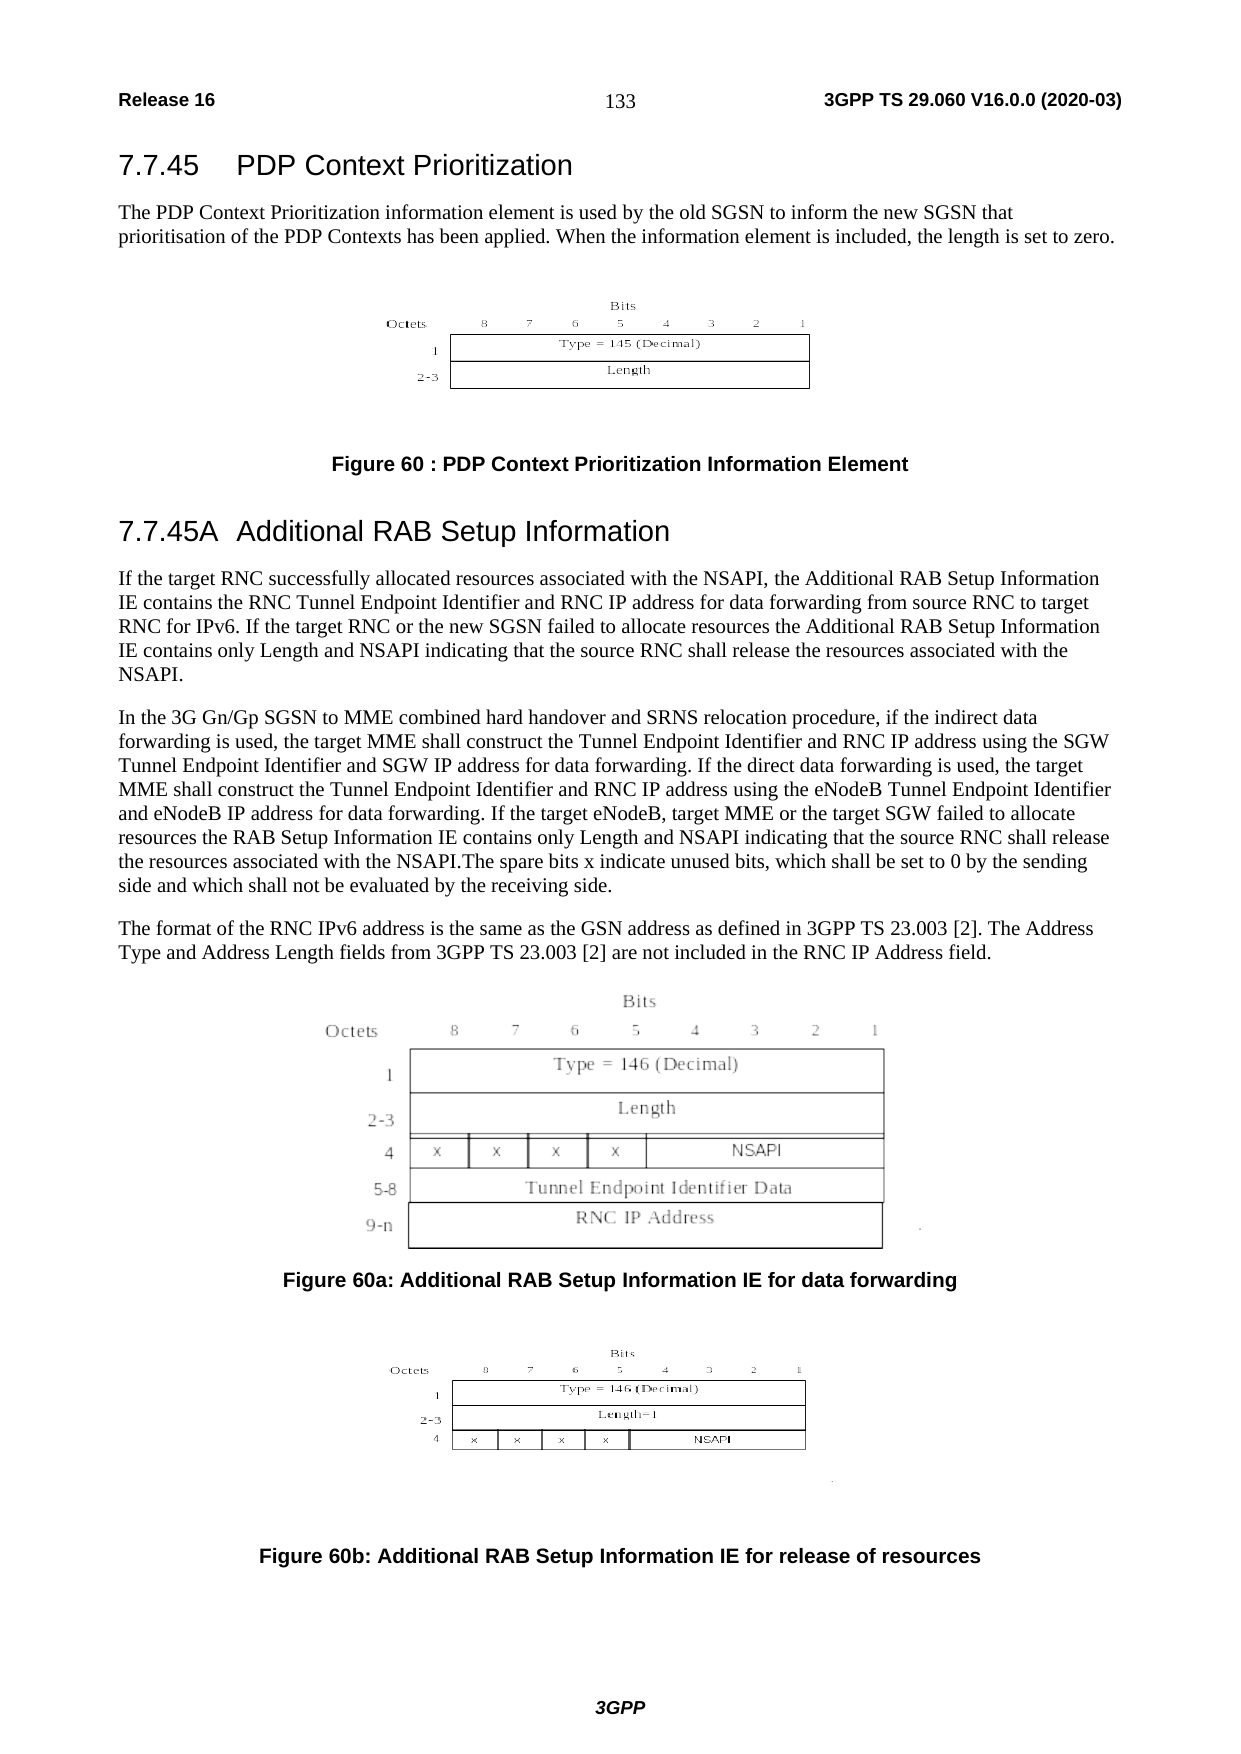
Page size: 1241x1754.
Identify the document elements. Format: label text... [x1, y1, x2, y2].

text The format of the RNC IPv6 address is the same as the GSN address as defined in 3GPP TS 23.003 [2]. The Address Type and Address Length fields from 3GPP TS 23.003 [2] are not included in the RNC IP Address field. [118, 916, 1122, 964]
subtitle 7.7.45 PDP Context Prioritization [118, 147, 1122, 181]
text If the target RNC successfully allocated resources associated with the NSAPI, the Additional RAB Setup Information IE contains the RNC Tunnel Endpoint Identifier and RNC IP address for data forwarding from source RNC to target RNC for IPv6. If the target RNC or the new SGSN failed to allocate resources the Additional RAB Setup Information IE contains only Length and NSAPI indicating that the source RNC shall release the resources associated with the NSAPI. [118, 566, 1122, 686]
subtitle 7.7.45A Additional RAB Setup Information [118, 513, 1122, 547]
text Figure 60 : PDP Context Prioritization Information Element [118, 452, 1122, 476]
text The PDP Context Prioritization information element is used by the old SGSN to inform the new SGSN that prioritisation of the PDP Contexts has been applied. When the information element is included, the length is set to zero. [118, 200, 1122, 248]
text In the Gn/Gp SGSN to MME combined hard handover and SRNS relocation procedure, if the indirect data forwarding is used, the target MME shall construct the Tunnel Endpoint Identifier and RNC IP address using the SGW Tunnel Endpoint Identifier and SGW IP address for data forwarding. If the direct data forwarding is used, the target MME shall construct the Tunnel Endpoint Identifier and RNC IP address using the eNodeB Tunnel Endpoint Identifier and eNodeB IP address for data forwarding. If the target eNodeB, target MME or the target SGW failed to allocate resources the RAB Setup Information IE contains only Length and NSAPI indicating that the source RNC shall release the resources associated with the NSAPI.The spare bits x indicate unused bits, which shall be set to 0 by the sending side and which shall not be evaluated by the receiving side. [118, 705, 1122, 897]
text Figure 60b: Additional RAB Setup Information IE for release of resources [118, 1544, 1122, 1568]
text Figure 60a: Additional RAB Setup Information IE for data forwarding [118, 1268, 1122, 1292]
